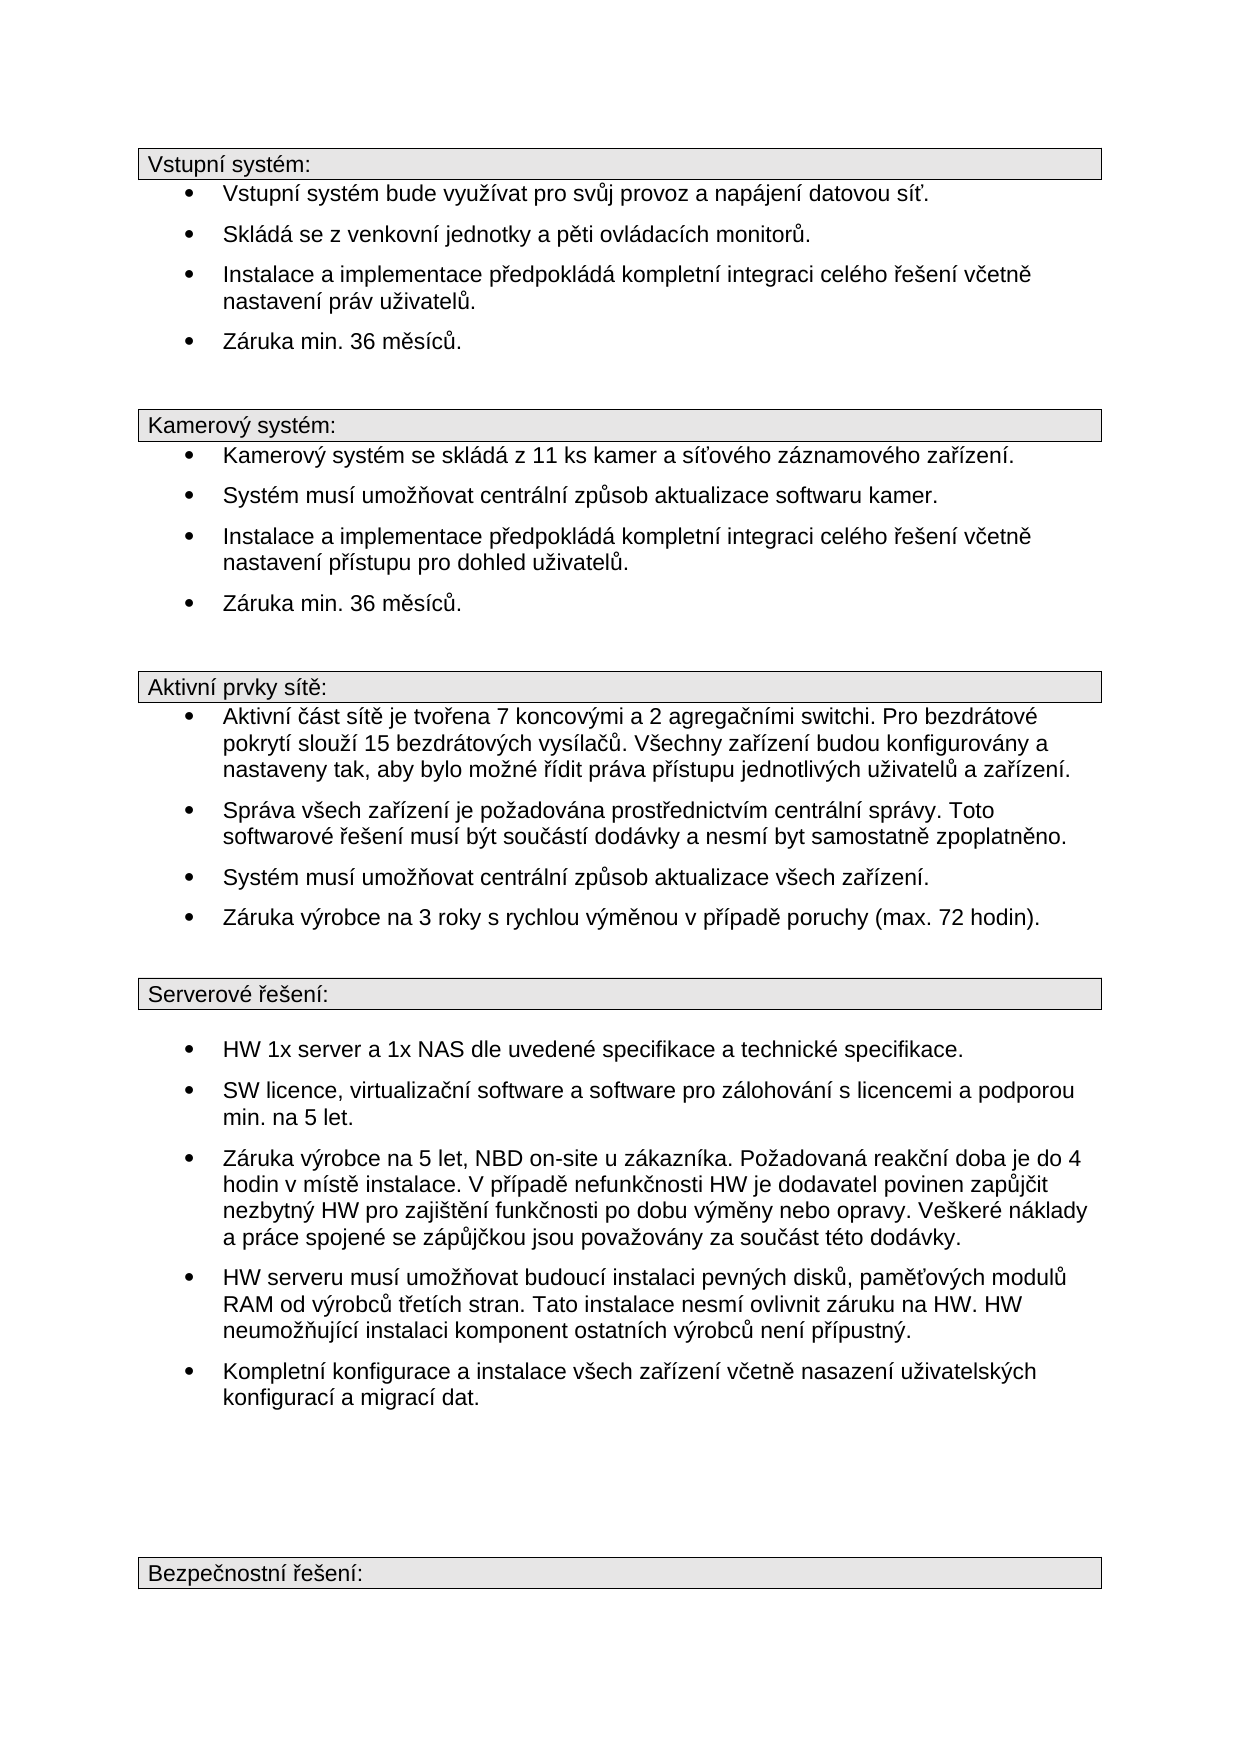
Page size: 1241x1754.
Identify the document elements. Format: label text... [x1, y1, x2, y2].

text Aktivní prvky sítě: [139, 672, 1101, 702]
list Vstupní systém bude využívat pro svůj provoz a napájení datovou síť. [185, 180, 1093, 207]
list Skládá se z venkovní jednotky a pěti ovládacích monitorů. [185, 221, 1093, 247]
list Aktivní část sítě je tvořena 7 koncovými a 2 agregačními switchi. Pro bezdrátové pokrytí slouží 15 bezdrátových vysílačů. Všechny zařízení budou konfigurovány a nastaveny tak, aby bylo možné řídit práva přístupu jednotlivých uživatelů a zařízení. [185, 703, 1093, 782]
text Kamerový systém: [139, 410, 1101, 441]
list Kamerový systém se skládá z 11 ks kamer a síťového záznamového zařízení. [185, 442, 1093, 468]
list Instalace a implementace předpokládá kompletní integraci celého řešení včetně nastavení přístupu pro dohled uživatelů. [185, 523, 1093, 576]
text Serverové řešení: [139, 979, 1101, 1009]
list HW serveru musí umožňovat budoucí instalaci pevných disků, paměťových modulů RAM od výrobců třetích stran. Tato instalace nesmí ovlivnit záruku na HW. HW neumožňující instalaci komponent ostatních výrobců není přípustný. [185, 1264, 1093, 1343]
list Systém musí umožňovat centrální způsob aktualizace softwaru kamer. [185, 482, 1093, 509]
list Systém musí umožňovat centrální způsob aktualizace všech zařízení. [185, 863, 1093, 890]
list Záruka min. 36 měsíců. [185, 590, 1093, 616]
list Správa všech zařízení je požadována prostřednictvím centrální správy. Toto softwarové řešení musí být součástí dodávky a nesmí byt samostatně zpoplatněno. [185, 797, 1093, 849]
list Záruka min. 36 měsíců. [185, 328, 1093, 354]
list Instalace a implementace předpokládá kompletní integraci celého řešení včetně nastavení práv uživatelů. [185, 261, 1093, 314]
list Kompletní konfigurace a instalace všech zařízení včetně nasazení uživatelských konfigurací a migrací dat. [185, 1358, 1093, 1411]
text Bezpečnostní řešení: [139, 1558, 1101, 1588]
text Vstupní systém: [139, 149, 1101, 179]
list SW licence, virtualizační software a software pro zálohování s licencemi a podporou min. na 5 let. [185, 1077, 1093, 1130]
list Záruka výrobce na 3 roky s rychlou výměnou v případě poruchy (max. 72 hodin). [185, 904, 1093, 930]
list HW 1x server a 1x NAS dle uvedené specifikace a technické specifikace. [185, 1036, 1093, 1063]
